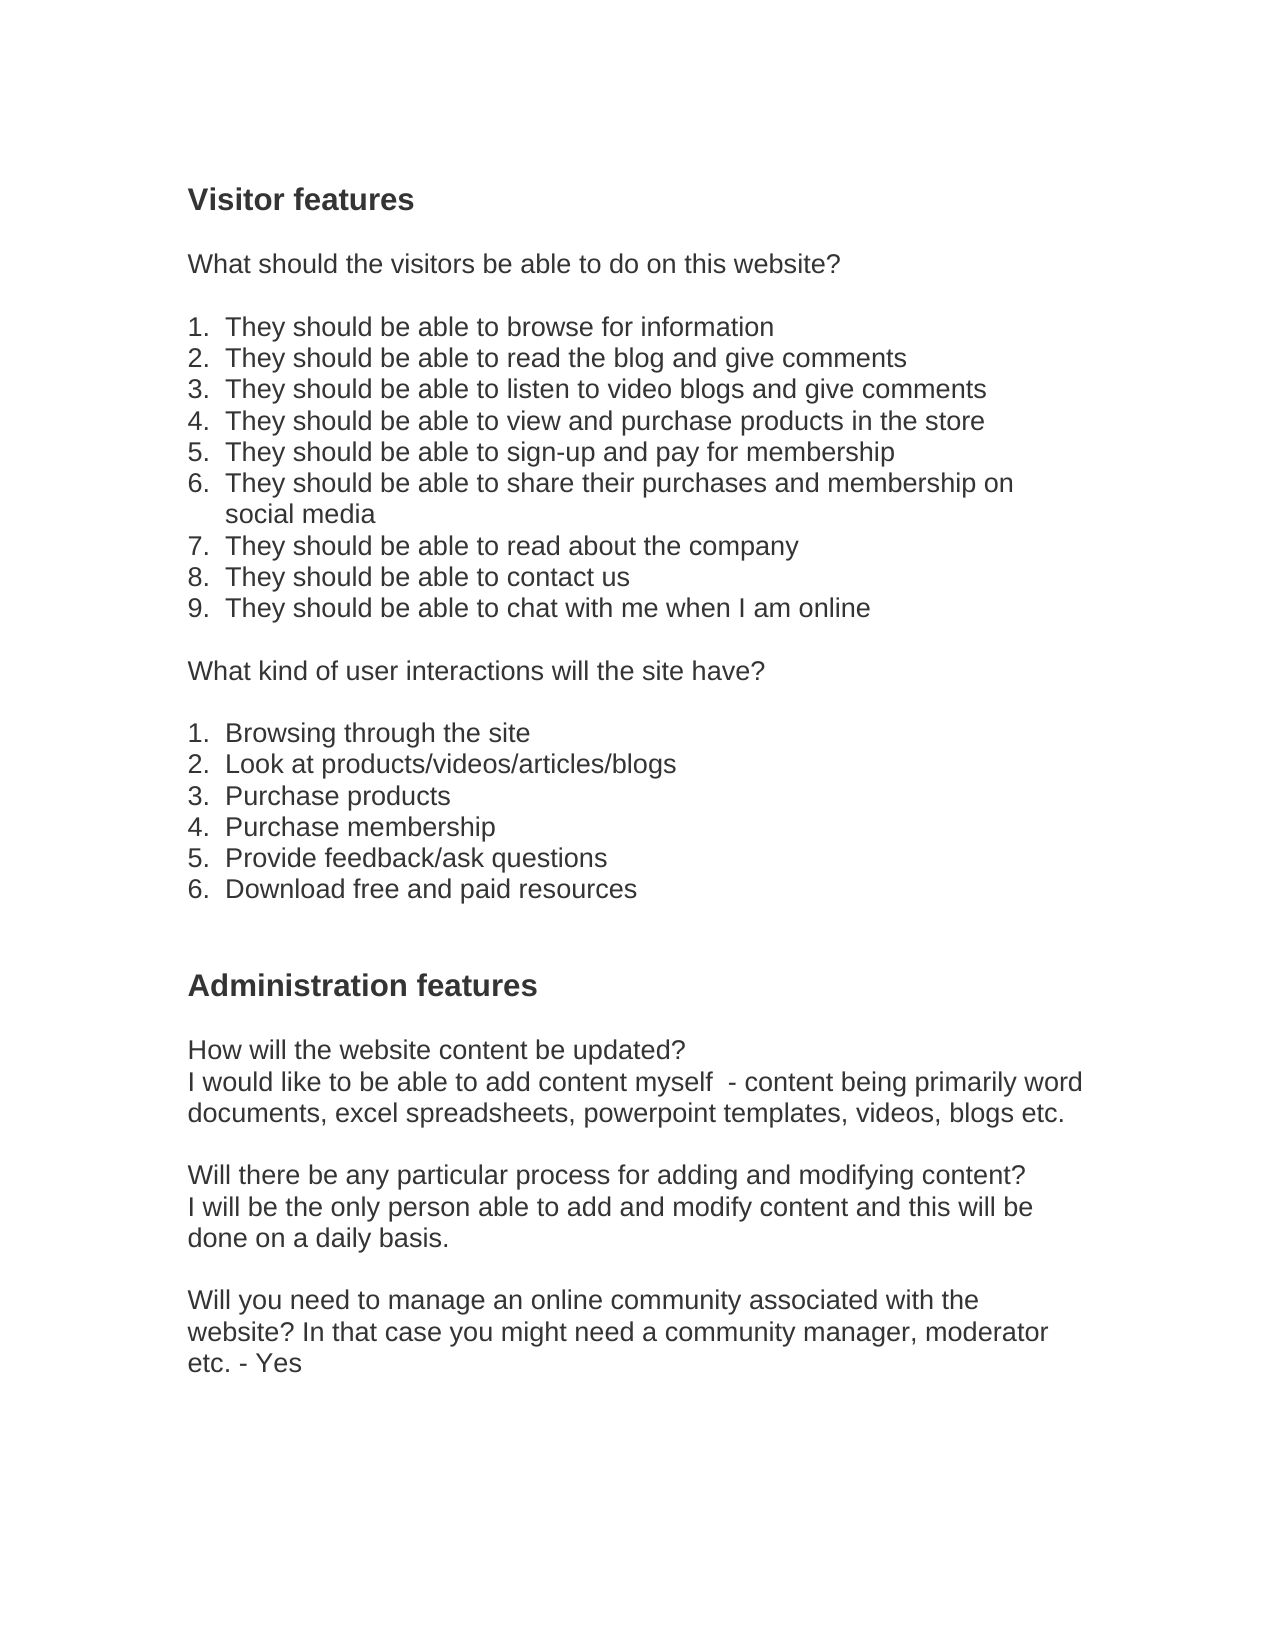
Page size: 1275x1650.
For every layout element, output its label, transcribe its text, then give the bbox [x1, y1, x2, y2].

text What kind of user interactions will the site have? [187, 655, 1087, 686]
list They should be able to listen to video blogs and give comments [187, 373, 1087, 405]
text How will the website content be updated? [187, 1034, 1087, 1066]
text What should the visitors be able to do on this website? [187, 248, 1087, 280]
text Visitor features [187, 181, 1087, 217]
list Purchase products [187, 780, 1087, 811]
list Provide feedback/ask questions [187, 842, 1087, 873]
list Browsing through the site [187, 717, 1087, 748]
list They should be able to browse for information [187, 311, 1087, 342]
text Will there be any particular process for adding and modifying content? [187, 1159, 1087, 1191]
list They should be able to sign-up and pay for membership [187, 436, 1087, 467]
list They should be able to chat with me when I am online [187, 592, 1087, 623]
list They should be able to read the blog and give comments [187, 342, 1087, 373]
text Will you need to manage an online community associated with the website? In that case you might need a community manager, moderator etc. - Yes [187, 1284, 1087, 1378]
list Purchase membership [187, 811, 1087, 842]
list They should be able to view and purchase products in the store [187, 405, 1087, 436]
list They should be able to read about the company [187, 530, 1087, 561]
list They should be able to share their purchases and membership on social media [187, 467, 1087, 530]
list Download free and paid resources [187, 873, 1087, 905]
list Look at products/videos/articles/blogs [187, 748, 1087, 780]
text I would like to be able to add content myself - content being primarily word documents, excel spreadsheets, powerpoint templates, videos, blogs etc. [187, 1066, 1087, 1128]
list They should be able to contact us [187, 561, 1087, 592]
text Administration features [187, 967, 1087, 1003]
text I will be the only person able to add and modify content and this will be done on a daily basis. [187, 1191, 1087, 1253]
